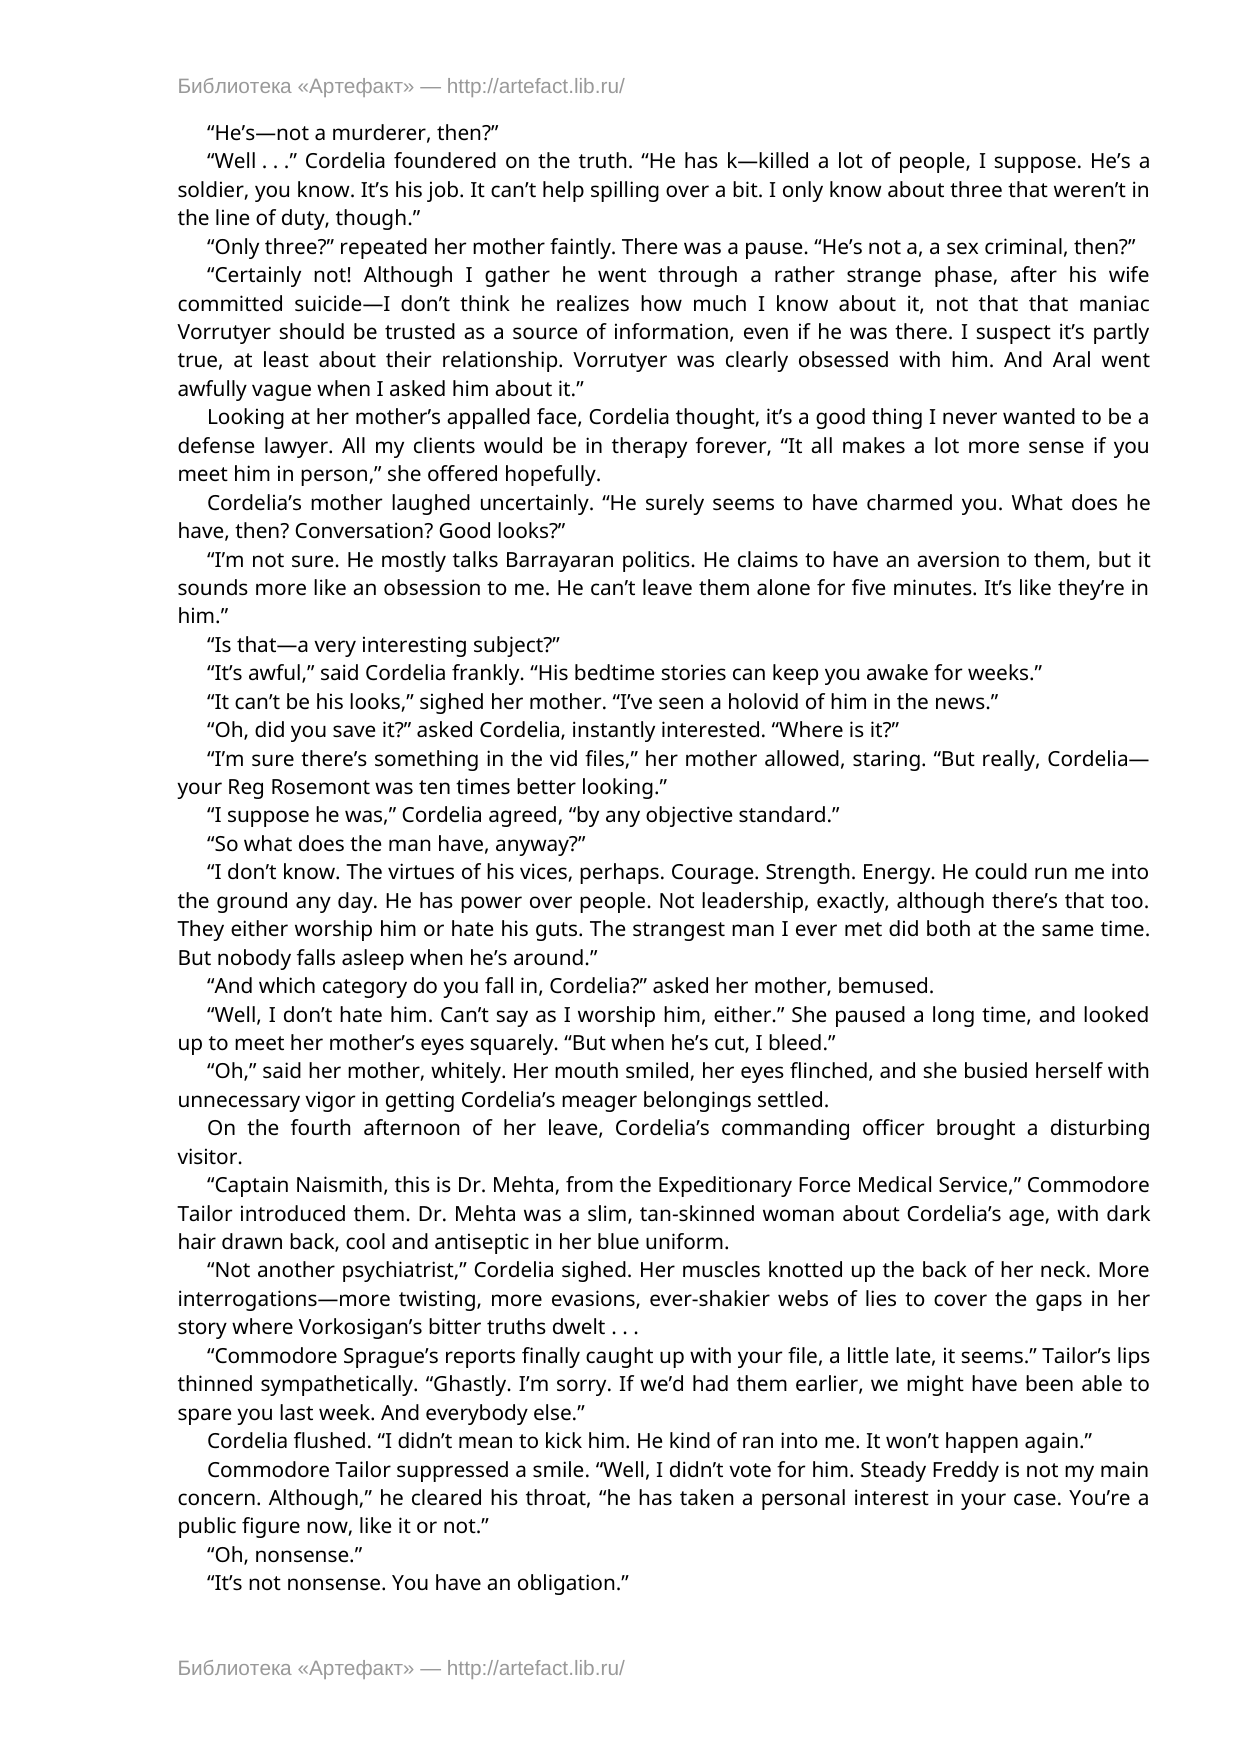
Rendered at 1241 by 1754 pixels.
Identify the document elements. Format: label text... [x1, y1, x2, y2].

text “Oh, nonsense.” [177, 1540, 1152, 1568]
text “He’s—not a murderer, then?” [177, 118, 1152, 147]
text “I suppose he was,” Cordelia agreed, “by any objective standard.” [177, 801, 1152, 829]
text “Oh,” said her mother, whitely. Her mouth smiled, her eyes flinched, and she busied herself with unnecessary vigor in getting Cordelia’s meager belongings settled. [177, 1057, 1152, 1113]
text “Well, I don’t hate him. Can’t say as I worship him, either.” She paused a long time, and looked up to meet her mother’s eyes squarely. “But when he’s cut, I bleed.” [177, 1000, 1152, 1057]
text Cordelia’s mother laughed uncertainly. “He surely seems to have charmed you. What does he have, then? Conversation? Good looks?” [177, 488, 1152, 545]
text “I’m not sure. He mostly talks Barrayaran politics. He claims to have an aversion to them, but it sounds more like an obsession to me. He can’t leave them alone for five minutes. It’s like they’re in him.” [177, 545, 1152, 630]
text Cordelia flushed. “I didn’t mean to kick him. He kind of ran into me. It won’t happen again.” [177, 1426, 1152, 1455]
text “Is that—a very interesting subject?” [177, 630, 1152, 658]
text “I’m sure there’s something in the vid files,” her mother allowed, staring. “But really, Cordelia—your Reg Rosemont was ten times better looking.” [177, 744, 1152, 801]
text “And which category do you fall in, Cordelia?” asked her mother, bemused. [177, 971, 1152, 1000]
text “Commodore Sprague’s reports finally caught up with your file, a little late, it seems.” Tailor’s lips thinned sympathetically. “Ghastly. I’m sorry. If we’d had them earlier, we might have been able to spare you last week. And everybody else.” [177, 1341, 1152, 1426]
text “Only three?” repeated her mother faintly. There was a pause. “He’s not a, a sex criminal, then?” [177, 232, 1152, 260]
text On the fourth afternoon of her leave, Cordelia’s commanding officer brought a disturbing visitor. [177, 1113, 1152, 1170]
text Looking at her mother’s appalled face, Cordelia thought, it’s a good thing I never wanted to be a defense lawyer. All my clients would be in therapy forever, “It all makes a lot more sense if you meet him in person,” she offered hopefully. [177, 402, 1152, 488]
text “Captain Naismith, this is Dr. Mehta, from the Expeditionary Force Medical Service,” Commodore Tailor introduced them. Dr. Mehta was a slim, tan-skinned woman about Cordelia’s age, with dark hair drawn back, cool and antiseptic in her blue uniform. [177, 1170, 1152, 1256]
text “It’s awful,” said Cordelia frankly. “His bedtime stories can keep you awake for weeks.” [177, 658, 1152, 687]
text “So what does the man have, anyway?” [177, 829, 1152, 857]
text Commodore Tailor suppressed a smile. “Well, I didn’t vote for him. Steady Freddy is not my main concern. Although,” he cleared his throat, “he has taken a personal interest in your case. You’re a public figure now, like it or not.” [177, 1455, 1152, 1540]
text “Well . . .” Cordelia foundered on the truth. “He has k—killed a lot of people, I suppose. He’s a soldier, you know. It’s his job. It can’t help spilling over a bit. I only know about three that weren’t in the line of duty, though.” [177, 147, 1152, 232]
text “It can’t be his looks,” sighed her mother. “I’ve seen a holovid of him in the news.” [177, 687, 1152, 715]
text “I don’t know. The virtues of his vices, perhaps. Courage. Strength. Energy. He could run me into the ground any day. He has power over people. Not leadership, exactly, although there’s that too. They either worship him or hate his guts. The strangest man I ever met did both at the same time. But nobody falls asleep when he’s around.” [177, 857, 1152, 971]
text “Not another psychiatrist,” Cordelia sighed. Her muscles knotted up the back of her neck. More interrogations—more twisting, more evasions, ever-shakier webs of lies to cover the gaps in her story where Vorkosigan’s bitter truths dwelt . . . [177, 1256, 1152, 1341]
text “Certainly not! Although I gather he went through a rather strange phase, after his wife committed suicide—I don’t think he realizes how much I know about it, not that that maniac Vorrutyer should be trusted as a source of information, even if he was there. I suspect it’s partly true, at least about their relationship. Vorrutyer was clearly obsessed with him. And Aral went awfully vague when I asked him about it.” [177, 260, 1152, 402]
text “It’s not nonsense. You have an obligation.” [177, 1568, 1152, 1597]
text “Oh, did you save it?” asked Cordelia, instantly interested. “Where is it?” [177, 715, 1152, 744]
